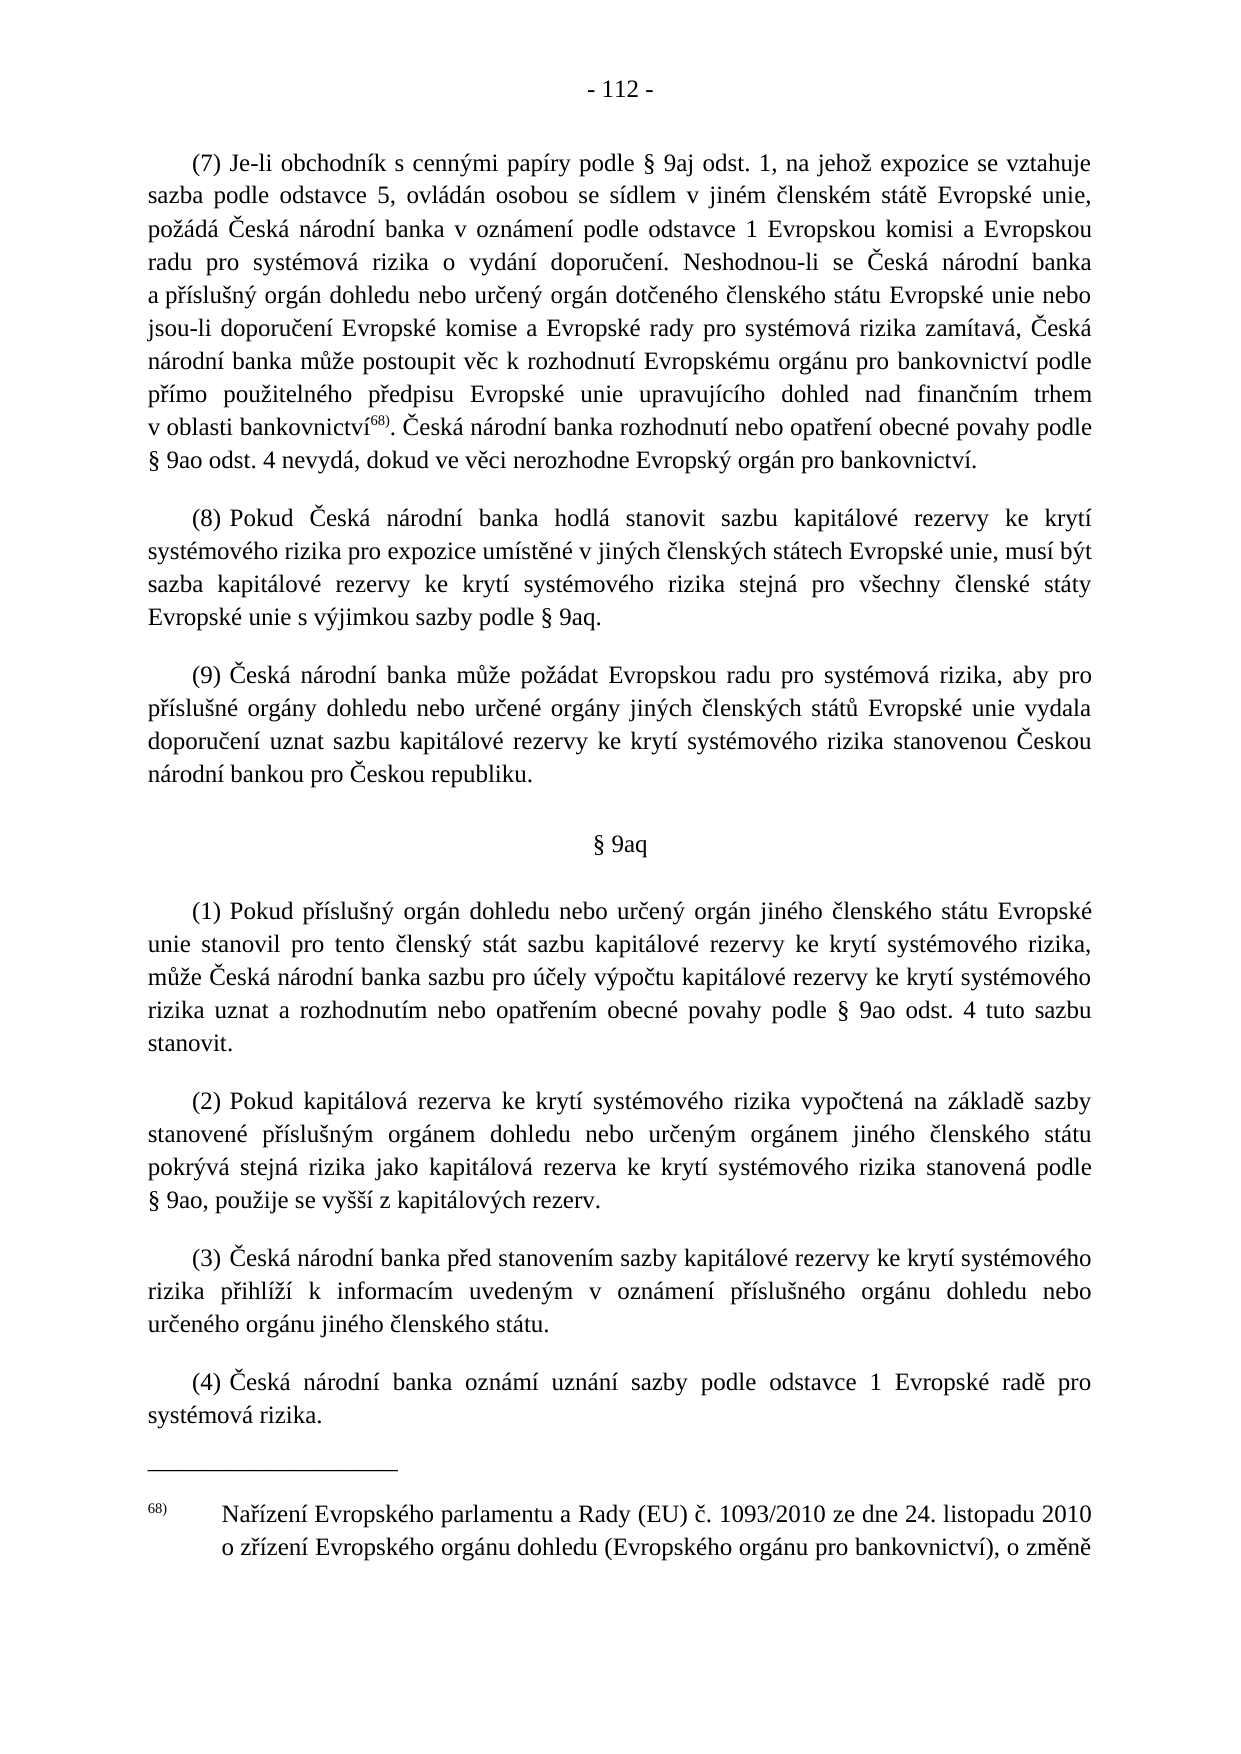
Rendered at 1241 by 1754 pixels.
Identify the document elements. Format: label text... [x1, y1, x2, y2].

text Česká národní banka před stanovením sazby kapitálové rezervy ke krytí systémového rizika přihlíží k informacím uvedeným v oznámení příslušného orgánu dohledu nebo určeného orgánu jiného členského státu. [148, 1243, 1093, 1338]
text Česká národní banka oznámí uznání sazby podle odstavce 1 Evropské radě pro systémová rizika. [148, 1367, 1093, 1429]
text Je-li obchodník s cennými papíry podle § 9aj odst. 1, na jehož expozice se vztahuje sazba podle odstavce 5, ovládán osobou se sídlem v jiném členském státě Evropské unie, požádá Česká národní banka v oznámení podle odstavce 1 Evropskou komisi a Evropskou radu pro systémová rizika o vydání doporučení. Neshodnou-li se Česká národní banka a příslušný orgán dohledu nebo určený orgán dotčeného členského státu Evropské unie nebo jsou-li doporučení Evropské komise a Evropské rady pro systémová rizika zamítavá, Česká národní banka může postoupit věc k rozhodnutí Evropskému orgánu pro bankovnictví podle přímo použitelného předpisu Evropské unie upravujícího dohled nad finančním trhem v oblasti bankovnictví68). Česká národní banka rozhodnutí nebo opatření obecné povahy podle § 9ao odst. 4 nevydá, dokud ve věci nerozhodne Evropský orgán pro bankovnictví. [148, 148, 1093, 473]
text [148, 1499, 1093, 1561]
text Pokud kapitálová rezerva ke krytí systémového rizika vypočtená na základě sazby stanovené příslušným orgánem dohledu nebo určeným orgánem jiného členského státu pokrývá stejná rizika jako kapitálová rezerva ke krytí systémového rizika stanovená podle § 9ao, použije se vyšší z kapitálových rezerv. [148, 1086, 1093, 1214]
list Pokud příslušný orgán dohledu nebo určený orgán jiného členského státu Evropské unie stanovil pro tento členský stát sazbu kapitálové rezervy ke krytí systémového rizika, může Česká národní banka sazbu pro účely výpočtu kapitálové rezervy ke krytí systémového rizika uznat a rozhodnutím nebo opatřením obecné povahy podle § 9ao odst. 4 tuto sazbu stanovit. [148, 896, 1093, 1057]
text § 9aq [148, 829, 1093, 858]
text Česká národní banka může požádat Evropskou radu pro systémová rizika, aby pro příslušné orgány dohledu nebo určené orgány jiných členských států Evropské unie vydala doporučení uznat sazbu kapitálové rezervy ke krytí systémového rizika stanovenou Českou národní bankou pro Českou republiku. [148, 660, 1093, 788]
text ____________________ [148, 1446, 1093, 1474]
text Pokud Česká národní banka hodlá stanovit sazbu kapitálové rezervy ke krytí systémového rizika pro expozice umístěné v jiných členských státech Evropské unie, musí být sazba kapitálové rezervy ke krytí systémového rizika stejná pro všechny členské státy Evropské unie s výjimkou sazby podle § 9aq. [148, 503, 1093, 631]
